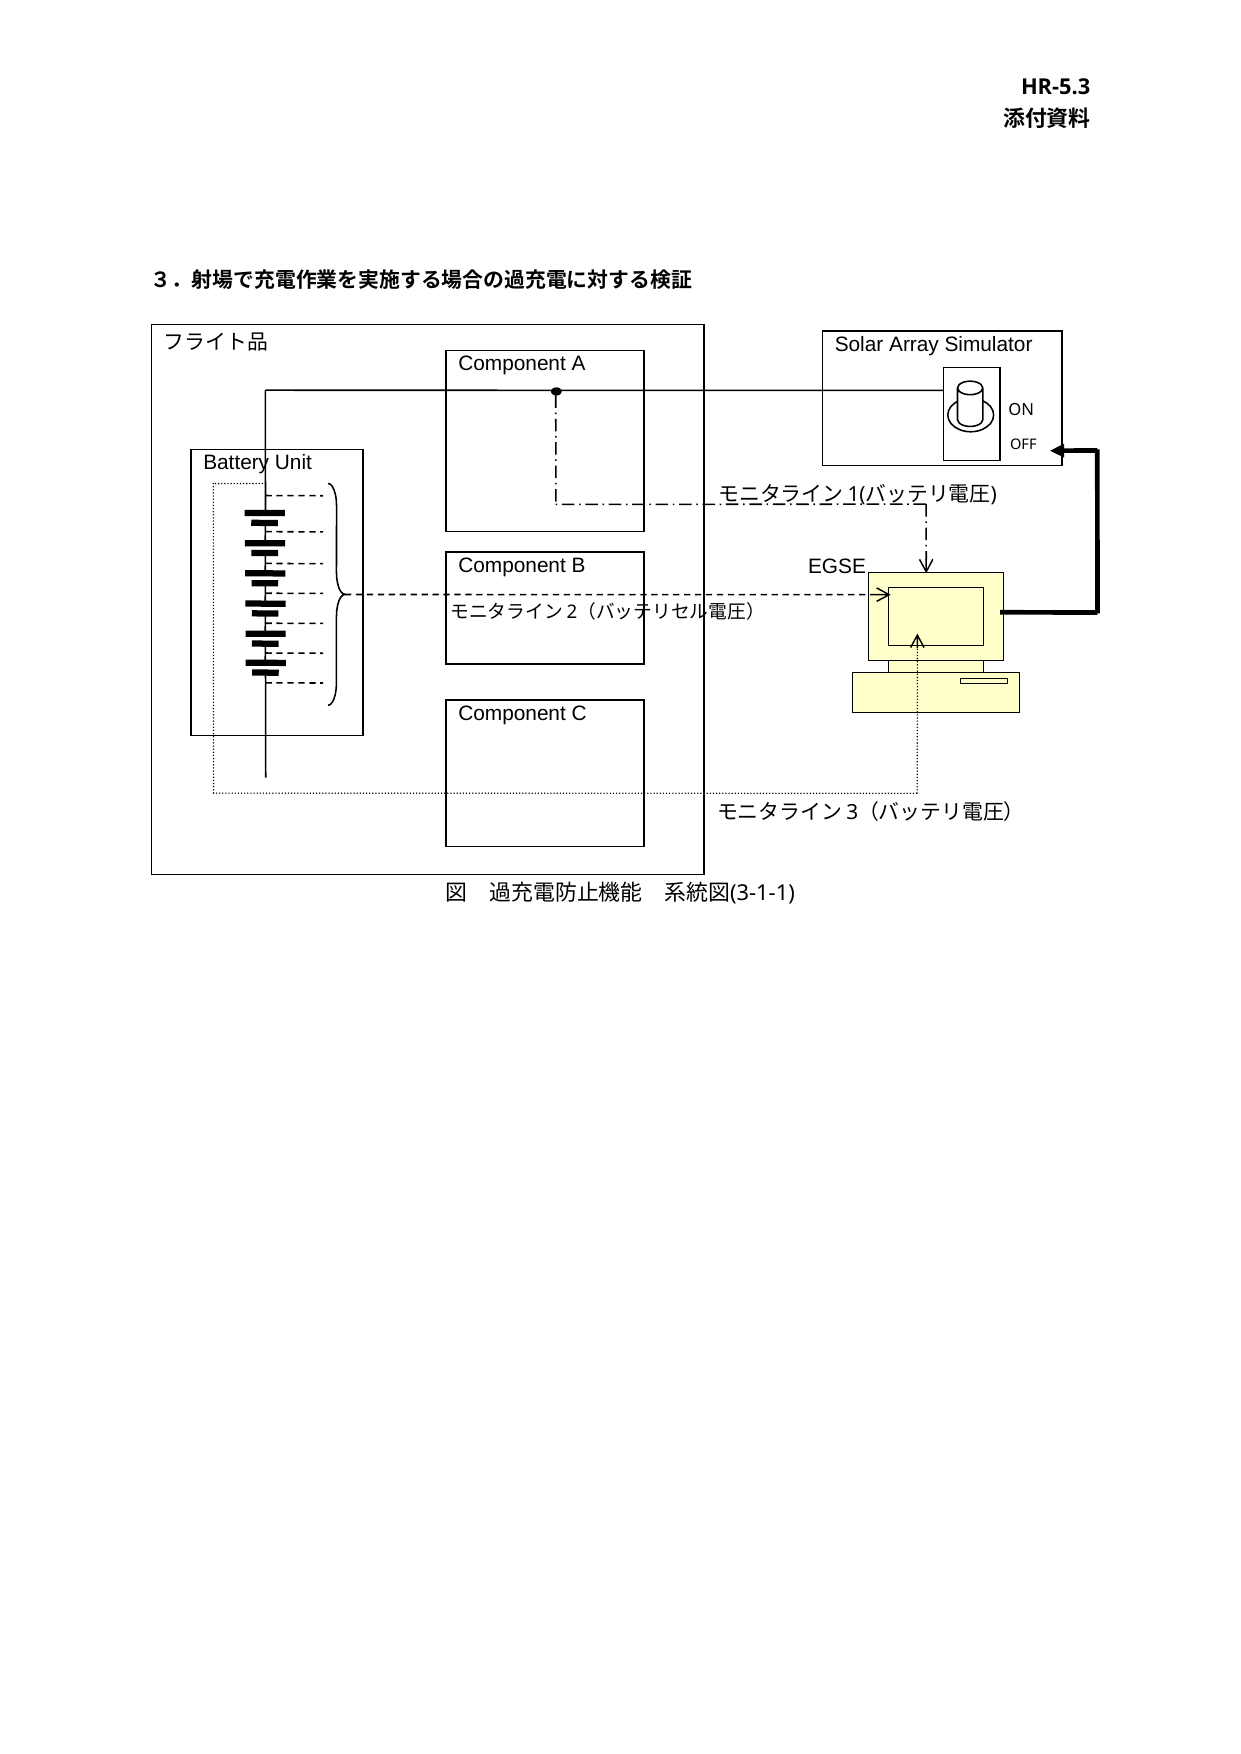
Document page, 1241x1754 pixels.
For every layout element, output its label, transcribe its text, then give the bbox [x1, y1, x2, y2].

text ３．射場で充電作業を実施する場合の過充電に対する検証 [150, 264, 1090, 294]
text 図 過充電防止機能 系統図(3-1-1) [150, 875, 1090, 907]
